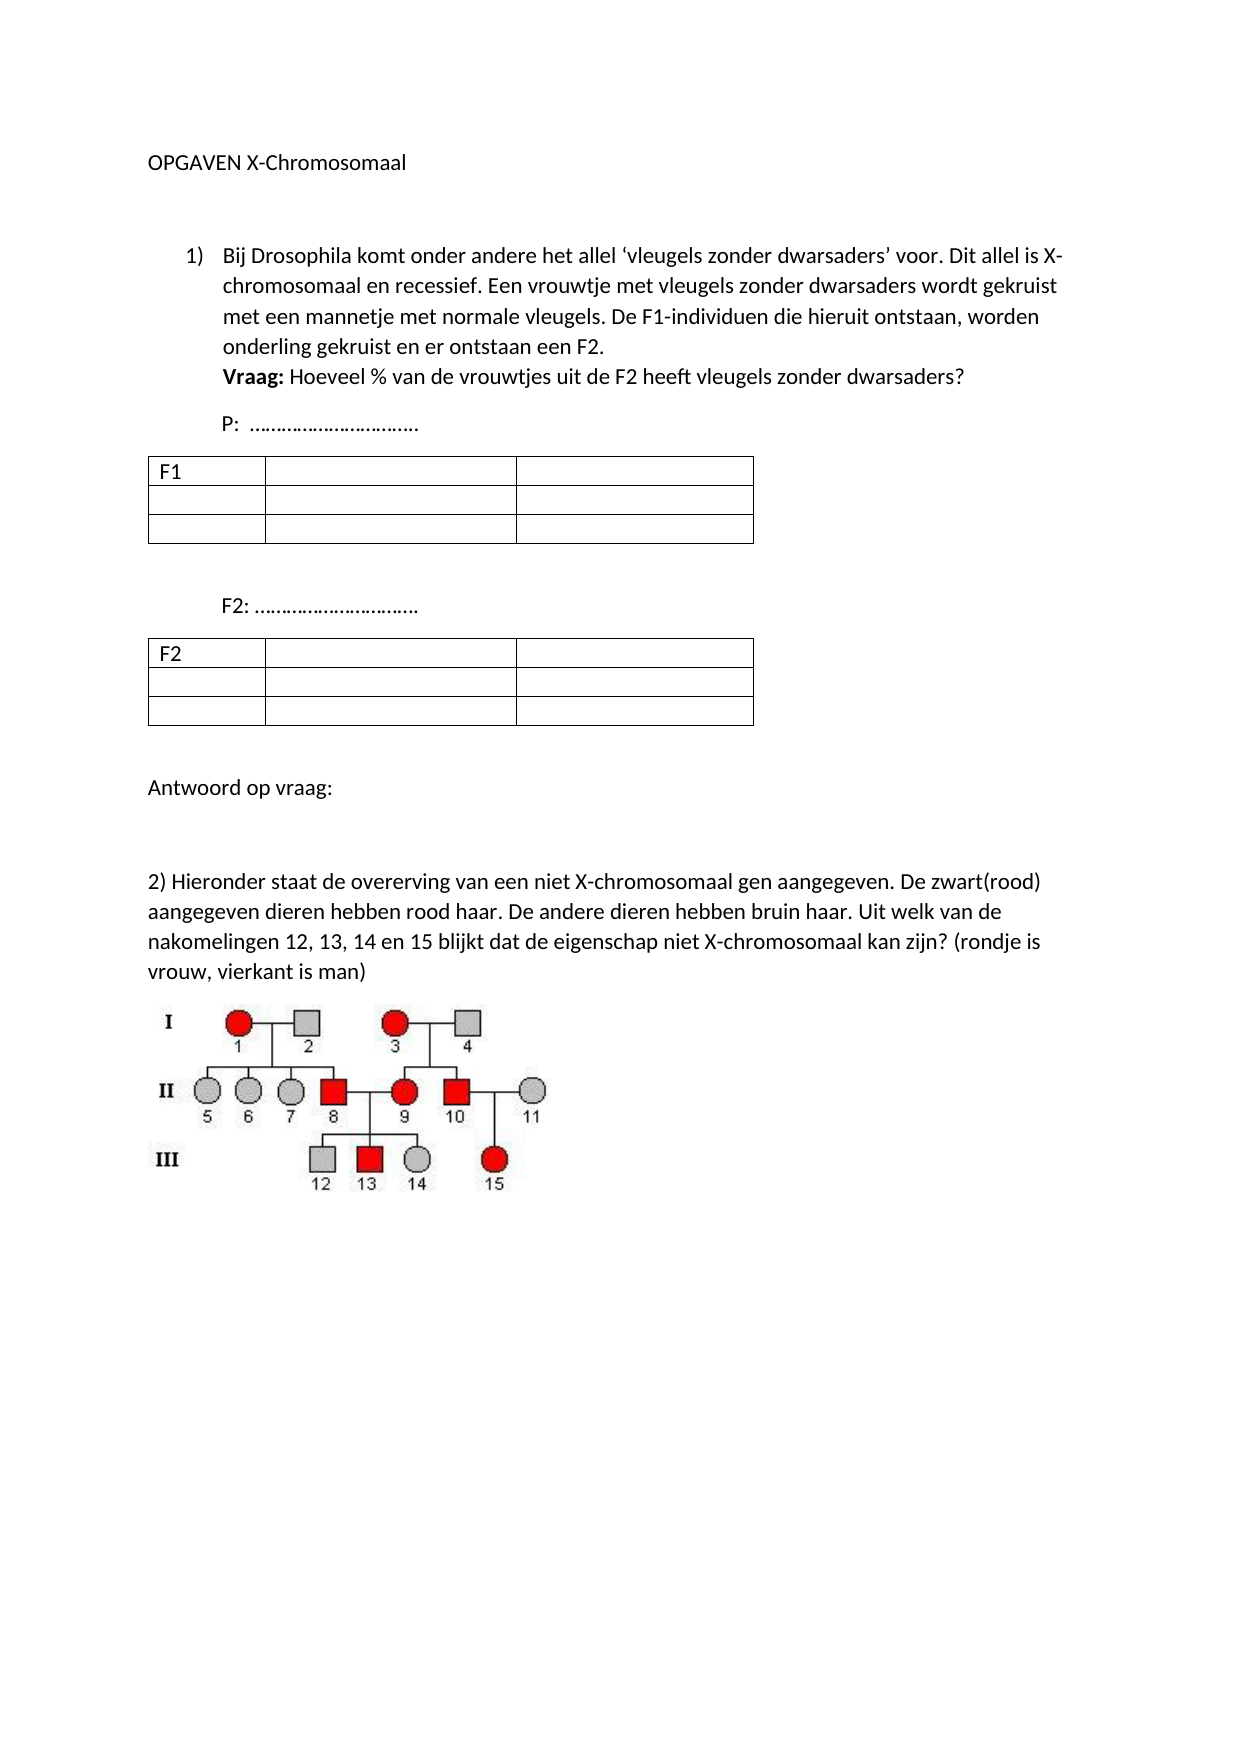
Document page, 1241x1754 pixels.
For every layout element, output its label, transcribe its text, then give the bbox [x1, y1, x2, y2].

table_cell [266, 515, 516, 543]
text 2) Hieronder staat de overerving van een niet X-chromosomaal gen aangegeven. De zwart(rood) aangegeven dieren hebben rood haar. De andere dieren hebben bruin haar. Uit welk van de nakomelingen 12, 13, 14 en 15 blijkt dat de eigenschap niet X-chromosomaal kan zijn? (rondje is vrouw, vierkant is man) [148, 867, 1093, 985]
table_header [266, 639, 516, 667]
text Antwoord op vraag: [148, 773, 1093, 801]
text OPGAVEN X-Chromosomaal [148, 148, 1093, 176]
table_header [266, 457, 516, 485]
table_header [517, 457, 753, 485]
text F2: …………………………. [148, 591, 1093, 619]
list Vraag: Hoeveel % van de vrouwtjes uit de F2 heeft vleugels zonder dwarsaders? [223, 362, 1093, 390]
table_cell [517, 515, 753, 543]
table_cell [266, 697, 516, 725]
table_cell [266, 668, 516, 696]
table_header F2 [149, 639, 265, 667]
table_cell [149, 668, 265, 696]
table_cell [149, 697, 265, 725]
text P: ………………………….. [148, 409, 1093, 437]
table_cell [149, 515, 265, 543]
table_cell [266, 486, 516, 514]
table_header F1 [149, 457, 265, 485]
table_cell [517, 697, 753, 725]
table_header [517, 639, 753, 667]
table_cell [149, 486, 265, 514]
list Bij Drosophila komt onder andere het allel ‘vleugels zonder dwarsaders’ voor. Dit allel is X-chromosomaal en recessief. Een vrouwtje met vleugels zonder dwarsaders wordt gekruist met een mannetje met normale vleugels. De F1-individuen die hieruit ontstaan, worden onderling gekruist en er ontstaan een F2. [185, 241, 1093, 360]
table_cell [517, 668, 753, 696]
table_cell [517, 486, 753, 514]
